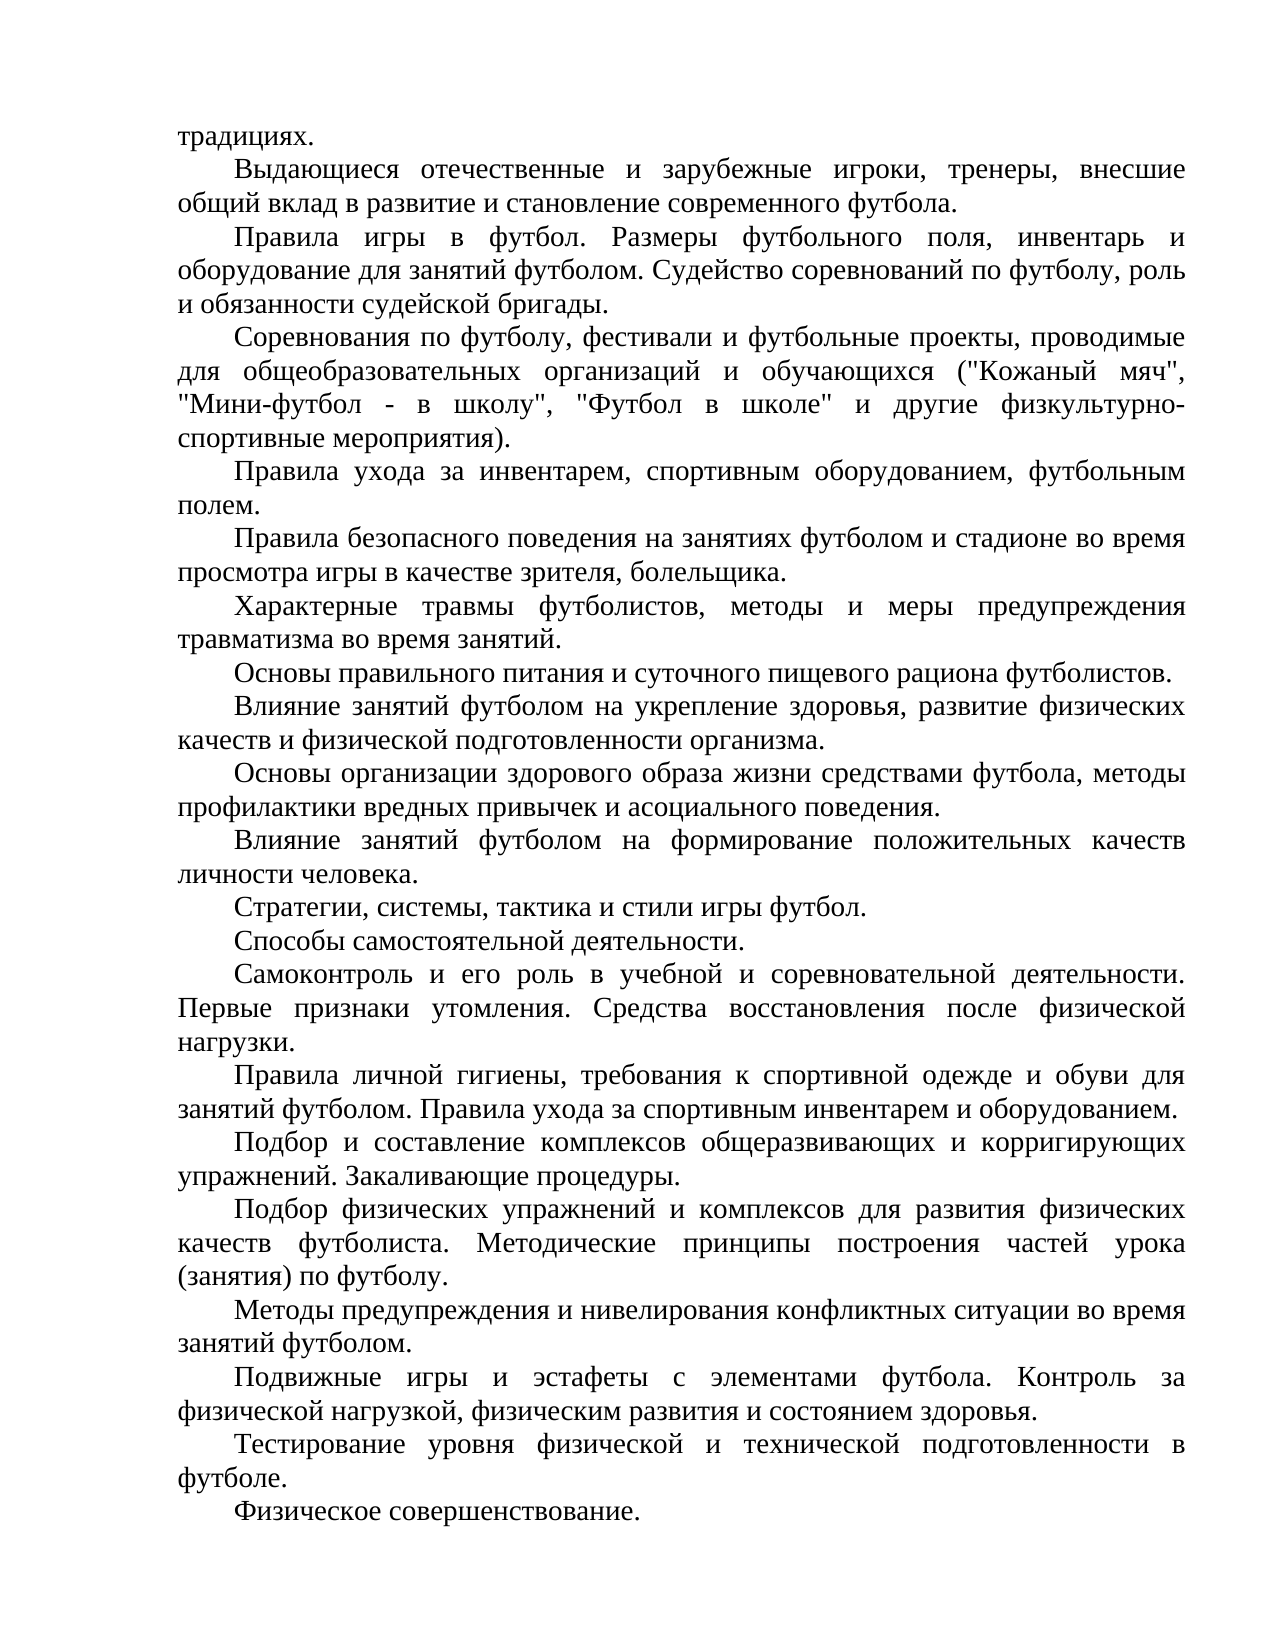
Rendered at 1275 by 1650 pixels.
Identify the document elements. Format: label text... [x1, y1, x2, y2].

text Влияние занятий футболом на формирование положительных качеств личности человека. [177, 822, 1186, 889]
text Подбор физических упражнений и комплексов для развития физических качеств футболиста. Методические принципы построения частей урока (занятия) по футболу. [177, 1191, 1186, 1292]
text Физическое совершенствование. [177, 1493, 1186, 1527]
text Правила игры в футбол. Размеры футбольного поля, инвентарь и оборудование для занятий футболом. Судейство соревнований по футболу, роль и обязанности судейской бригады. [177, 219, 1186, 319]
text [177, 118, 1186, 152]
text Правила безопасного поведения на занятиях футболом и стадионе во время просмотра игры в качестве зрителя, болельщика. [177, 521, 1186, 588]
text Соревнования по футболу, фестивали и футбольные проекты, проводимые для общеобразовательных организаций и обучающихся ("Кожаный мяч", "Мини-футбол - в школу", "Футбол в школе" и другие физкультурно-спортивные мероприятия). [177, 319, 1186, 453]
text Стратегии, системы, тактика и стили игры футбол. [177, 889, 1186, 923]
text Правила личной гигиены, требования к спортивной одежде и обуви для занятий футболом. Правила ухода за спортивным инвентарем и оборудованием. [177, 1057, 1186, 1124]
text Выдающиеся отечественные и зарубежные игроки, тренеры, внесшие общий вклад в развитие и становление современного футбола. [177, 152, 1186, 219]
text Способы самостоятельной деятельности. [177, 923, 1186, 957]
text Основы правильного питания и суточного пищевого рациона футболистов. [177, 655, 1186, 688]
text Подбор и составление комплексов общеразвивающих и корригирующих упражнений. Закаливающие процедуры. [177, 1124, 1186, 1191]
text Влияние занятий футболом на укрепление здоровья, развитие физических качеств и физической подготовленности организма. [177, 688, 1186, 755]
text Самоконтроль и его роль в учебной и соревновательной деятельности. Первые признаки утомления. Средства восстановления после физической нагрузки. [177, 957, 1186, 1057]
text Подвижные игры и эстафеты с элементами футбола. Контроль за физической нагрузкой, физическим развития и состоянием здоровья. [177, 1359, 1186, 1426]
text Основы организации здорового образа жизни средствами футбола, методы профилактики вредных привычек и асоциального поведения. [177, 755, 1186, 822]
text Правила ухода за инвентарем, спортивным оборудованием, футбольным полем. [177, 453, 1186, 521]
text Методы предупреждения и нивелирования конфликтных ситуации во время занятий футболом. [177, 1292, 1186, 1359]
text Характерные травмы футболистов, методы и меры предупреждения травматизма во время занятий. [177, 588, 1186, 655]
text Тестирование уровня физической и технической подготовленности в футболе. [177, 1426, 1186, 1493]
